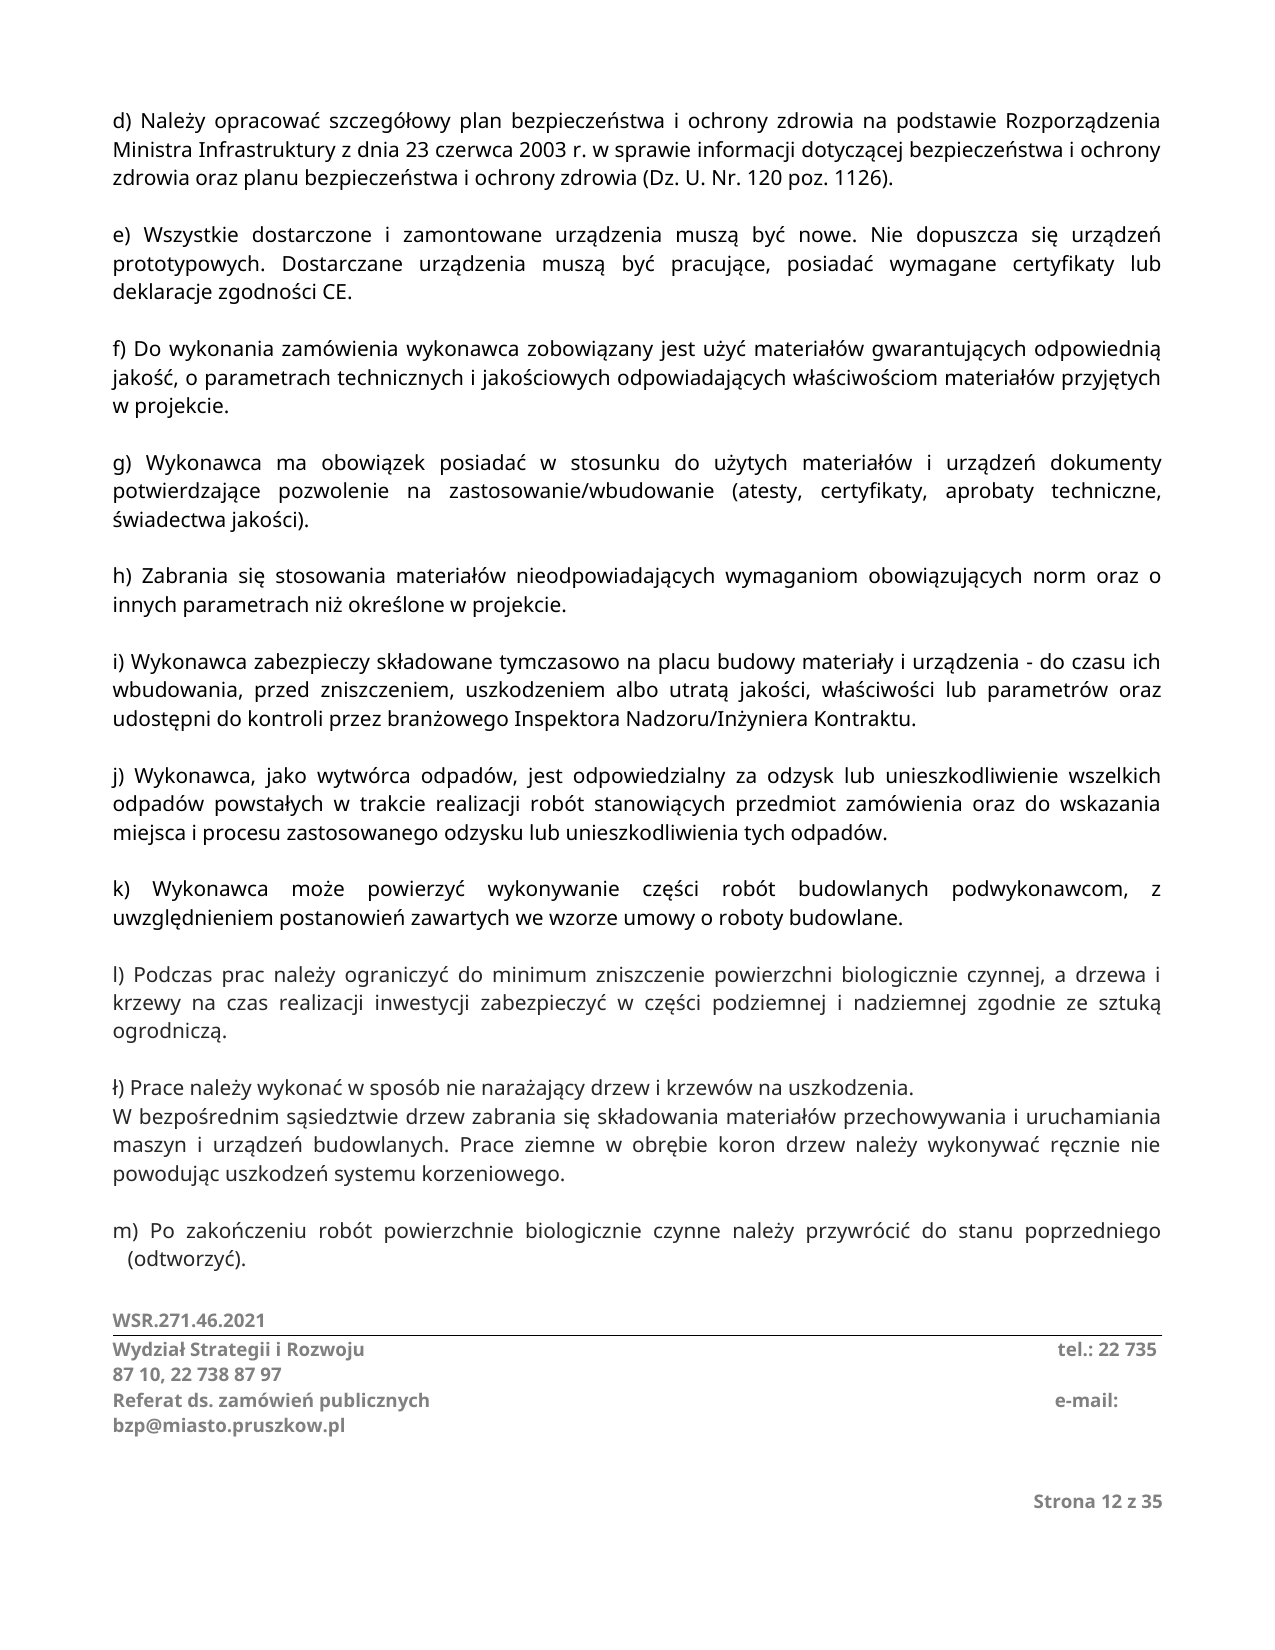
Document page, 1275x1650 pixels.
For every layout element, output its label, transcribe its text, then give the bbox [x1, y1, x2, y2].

text g) Wykonawca ma obowiązek posiadać w stosunku do użytych materiałów i urządzeń dokumenty potwierdzające pozwolenie na zastosowanie/wbudowanie (atesty, certyfikaty, aprobaty techniczne, świadectwa jakości). [112, 448, 1162, 533]
text j) Wykonawca, jako wytwórca odpadów, jest odpowiedzialny za odzysk lub unieszkodliwienie wszelkich odpadów powstałych w trakcie realizacji robót stanowiących przedmiot zamówienia oraz do wskazania miejsca i procesu zastosowanego odzysku lub unieszkodliwienia tych odpadów. [112, 761, 1162, 846]
text k) Wykonawca może powierzyć wykonywanie części robót budowlanych podwykonawcom, z uwzględnieniem postanowień zawartych we wzorze umowy o roboty budowlane. [112, 874, 1162, 931]
text e) Wszystkie dostarczone i zamontowane urządzenia muszą być nowe. Nie dopuszcza się urządzeń prototypowych. Dostarczane urządzenia muszą być pracujące, posiadać wymagane certyfikaty lub deklaracje zgodności CE. [112, 220, 1162, 306]
text l) Podczas prac należy ograniczyć do minimum zniszczenie powierzchni biologicznie czynnej, a drzewa i krzewy na czas realizacji inwestycji zabezpieczyć w części podziemnej i nadziemnej zgodnie ze sztuką ogrodniczą. [112, 960, 1162, 1045]
text f) Do wykonania zamówienia wykonawca zobowiązany jest użyć materiałów gwarantujących odpowiednią jakość, o parametrach technicznych i jakościowych odpowiadających właściwościom materiałów przyjętych w projekcie. [112, 334, 1162, 419]
text m) Po zakończeniu robót powierzchnie biologicznie czynne należy przywrócić do stanu poprzedniego (odtworzyć). [112, 1216, 1162, 1273]
text d) Należy opracować szczegółowy plan bezpieczeństwa i ochrony zdrowia na podstawie Rozporządzenia Ministra Infrastruktury z dnia 23 czerwca 2003 r. w sprawie informacji dotyczącej bezpieczeństwa i ochrony zdrowia oraz planu bezpieczeństwa i ochrony zdrowia (Dz. U. Nr. 120 poz. 1126). [112, 107, 1162, 192]
text W bezpośrednim sąsiedztwie drzew zabrania się składowania materiałów przechowywania i uruchamiania maszyn i urządzeń budowlanych. Prace ziemne w obrębie koron drzew należy wykonywać ręcznie nie powodując uszkodzeń systemu korzeniowego. [112, 1102, 1162, 1187]
text ł) Prace należy wykonać w sposób nie narażający drzew i krzewów na uszkodzenia. [112, 1073, 1162, 1102]
text h) Zabrania się stosowania materiałów nieodpowiadających wymaganiom obowiązujących norm oraz o innych parametrach niż określone w projekcie. [112, 562, 1162, 618]
text i) Wykonawca zabezpieczy składowane tymczasowo na placu budowy materiały i urządzenia - do czasu ich wbudowania, przed zniszczeniem, uszkodzeniem albo utratą jakości, właściwości lub parametrów oraz udostępni do kontroli przez branżowego Inspektora Nadzoru/Inżyniera Kontraktu. [112, 647, 1162, 732]
